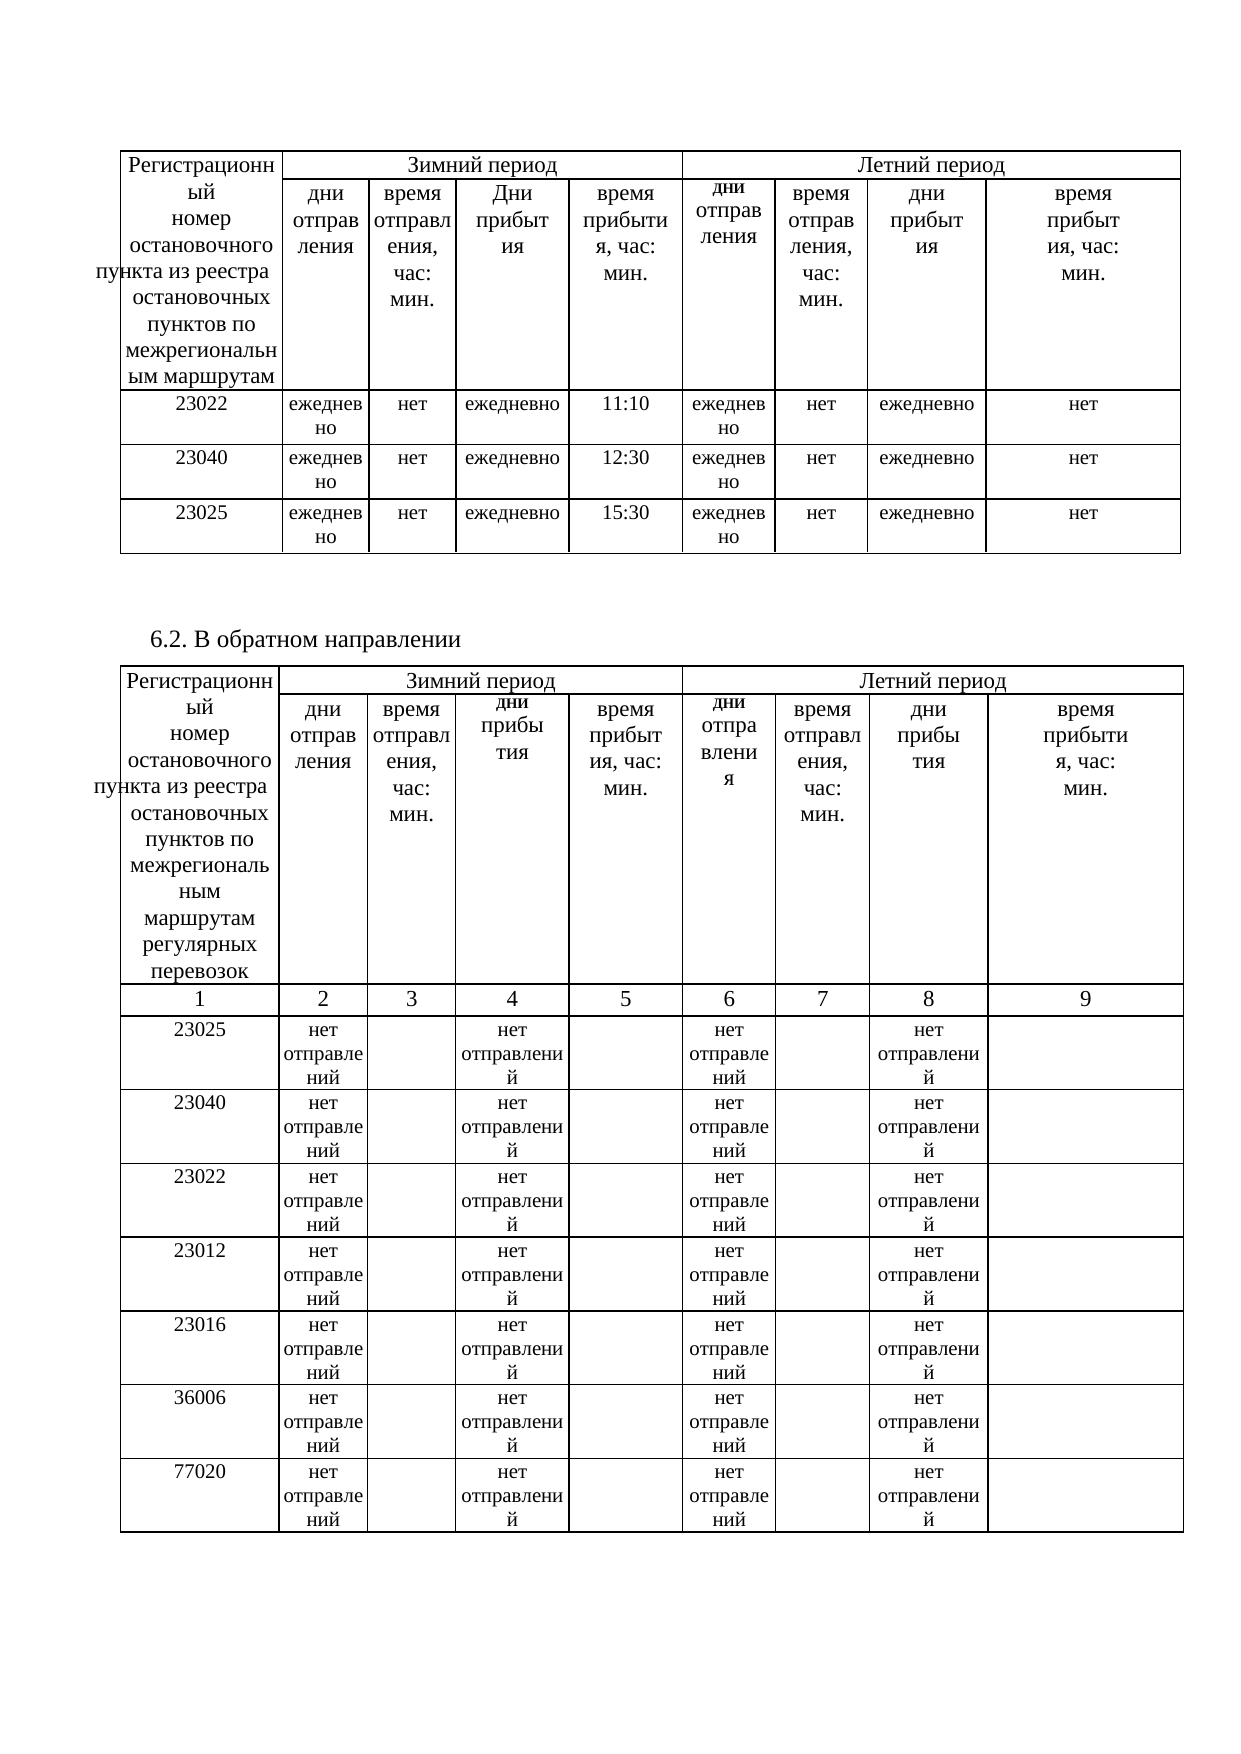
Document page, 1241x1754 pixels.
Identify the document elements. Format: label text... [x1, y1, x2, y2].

table_cell нет [776, 391, 867, 444]
table_cell [989, 1238, 1183, 1310]
table_cell [368, 1164, 455, 1236]
table_cell ежедневно [868, 445, 985, 498]
table_cell ежедневно [683, 445, 774, 498]
table_cell [776, 1459, 869, 1531]
table_cell [570, 1090, 682, 1162]
table_header Зимний период [280, 667, 682, 693]
table_cell нет отправлений [456, 1164, 568, 1236]
table_cell нет отправлений [280, 1312, 367, 1384]
table_cell ежедневно [283, 445, 368, 498]
table_cell нет отправлений [870, 1459, 987, 1531]
table_cell [989, 1164, 1183, 1236]
table_cell нет отправлений [280, 1164, 367, 1236]
table_cell нет отправлений [683, 1385, 775, 1457]
table_cell [776, 1312, 869, 1384]
table_cell нет отправлений [870, 1017, 987, 1089]
table_cell 23025 [121, 1017, 278, 1089]
table_cell 9 [989, 985, 1183, 1015]
table_cell ежедневно [457, 391, 568, 444]
table_cell 8 [870, 985, 987, 1015]
table_cell время отправл ения, час: мин. [776, 695, 869, 983]
table_cell 23022 [121, 391, 282, 444]
table_cell 1 [121, 985, 278, 1015]
table_cell время отправл ения, час: мин. [368, 695, 455, 983]
table_cell нет отправлений [456, 1238, 568, 1310]
table_cell дни прибы тия [870, 695, 987, 983]
table_cell нет [987, 500, 1180, 552]
table_cell [776, 1238, 869, 1310]
table_cell 2 [280, 985, 367, 1015]
table_cell 5 [570, 985, 682, 1015]
table_header Регистрационный номер остановочного пункта из реестра остановочных пунктов по межрегиональным маршрутам регулярных перевозок [121, 152, 282, 389]
table_header Летний период [683, 667, 1183, 693]
table_cell [989, 1459, 1183, 1531]
table_cell [570, 1238, 682, 1310]
table_cell нет отправлений [683, 1164, 775, 1236]
table_cell нет отправлений [683, 1090, 775, 1162]
table_header Регистрационный номер остановочного пункта из реестра остановочных пунктов по межрегиональным маршрутам регулярных перевозок [121, 667, 278, 983]
table_cell нет отправлений [870, 1385, 987, 1457]
table_cell нет отправлений [456, 1090, 568, 1162]
table_cell время отправ ления, час: мин. [776, 180, 867, 389]
table_cell 77020 [121, 1459, 278, 1531]
table_cell [368, 1385, 455, 1457]
table_header Летний период [683, 152, 1180, 178]
table_cell нет отправлений [280, 1385, 367, 1457]
table_header Зимний период [283, 152, 682, 178]
table_cell ежедневно [283, 391, 368, 444]
table_cell [368, 1459, 455, 1531]
table_cell 11:10 [570, 391, 682, 444]
table_cell время прибыт ия, час: мин. [987, 180, 1180, 389]
table_cell 23012 [121, 1238, 278, 1310]
table_cell нет отправлений [870, 1090, 987, 1162]
table_cell время прибыти я, час: мин. [570, 180, 682, 389]
table_cell время прибыти я, час: мин. [989, 695, 1183, 983]
table_cell время прибыт ия, час: мин. [570, 695, 682, 983]
table_cell [989, 1017, 1183, 1089]
table_cell время отправл ения, час: мин. [370, 180, 455, 389]
table_cell Дни прибыт ия [457, 180, 568, 389]
table_cell ежедневно [457, 445, 568, 498]
table_cell 12:30 [570, 445, 682, 498]
table_cell нет отправлений [683, 1017, 775, 1089]
table_cell [776, 1385, 869, 1457]
table_cell ежедневно [283, 500, 368, 552]
table_cell нет отправлений [456, 1459, 568, 1531]
table_cell [570, 1164, 682, 1236]
table_cell нет отправлений [456, 1312, 568, 1384]
table_cell нет отправлений [456, 1385, 568, 1457]
table_cell 23022 [121, 1164, 278, 1236]
table_cell дни прибыт ия [868, 180, 985, 389]
table_cell ДНИ отпра влени я [683, 695, 775, 983]
table_cell ежедневно [868, 500, 985, 552]
table_cell [368, 1090, 455, 1162]
table_cell [570, 1385, 682, 1457]
table_cell [776, 1164, 869, 1236]
table_cell нет отправлений [683, 1459, 775, 1531]
table_cell [368, 1017, 455, 1089]
table_cell нет отправлений [280, 1238, 367, 1310]
table_cell нет [370, 391, 455, 444]
table_cell 23040 [121, 1090, 278, 1162]
table_cell [368, 1312, 455, 1384]
table_cell [989, 1385, 1183, 1457]
table_cell нет [987, 445, 1180, 498]
table_cell дни отправ ления [283, 180, 368, 389]
table_cell 36006 [121, 1385, 278, 1457]
table_cell [776, 1017, 869, 1089]
text 6.2. В обратном направлении [150, 624, 1090, 653]
table_cell нет отправлений [280, 1459, 367, 1531]
table_cell ежедневно [683, 391, 774, 444]
table_cell 6 [683, 985, 775, 1015]
table_cell 3 [368, 985, 455, 1015]
table_cell 15:30 [570, 500, 682, 552]
table_cell ежедневно [683, 500, 774, 552]
table_cell [368, 1238, 455, 1310]
table_cell [989, 1090, 1183, 1162]
table_cell 23025 [121, 500, 282, 552]
table_cell нет отправлений [870, 1238, 987, 1310]
table_cell нет отправлений [870, 1164, 987, 1236]
table_cell [989, 1312, 1183, 1384]
table_cell 23016 [121, 1312, 278, 1384]
table_cell ДНИ отправ ления [683, 180, 774, 389]
table_cell 7 [776, 985, 869, 1015]
table_cell 23040 [121, 445, 282, 498]
table_cell [570, 1017, 682, 1089]
table_cell [570, 1312, 682, 1384]
table_cell нет отправлений [280, 1017, 367, 1089]
table_cell дни отправ ления [280, 695, 367, 983]
table_cell нет отправлений [280, 1090, 367, 1162]
table_cell нет [776, 445, 867, 498]
table_cell нет отправлений [456, 1017, 568, 1089]
table_cell [776, 1090, 869, 1162]
table_cell 4 [456, 985, 568, 1015]
table_cell нет [776, 500, 867, 552]
table_cell нет отправлений [683, 1238, 775, 1310]
table_cell ДНИ прибы тия [456, 695, 568, 983]
table_cell [570, 1459, 682, 1531]
table_cell нет отправлений [683, 1312, 775, 1384]
table_cell нет [987, 391, 1180, 444]
table_cell нет отправлений [870, 1312, 987, 1384]
table_cell ежедневно [457, 500, 568, 552]
table_cell нет [370, 445, 455, 498]
table_cell ежедневно [868, 391, 985, 444]
table_cell нет [370, 500, 455, 552]
